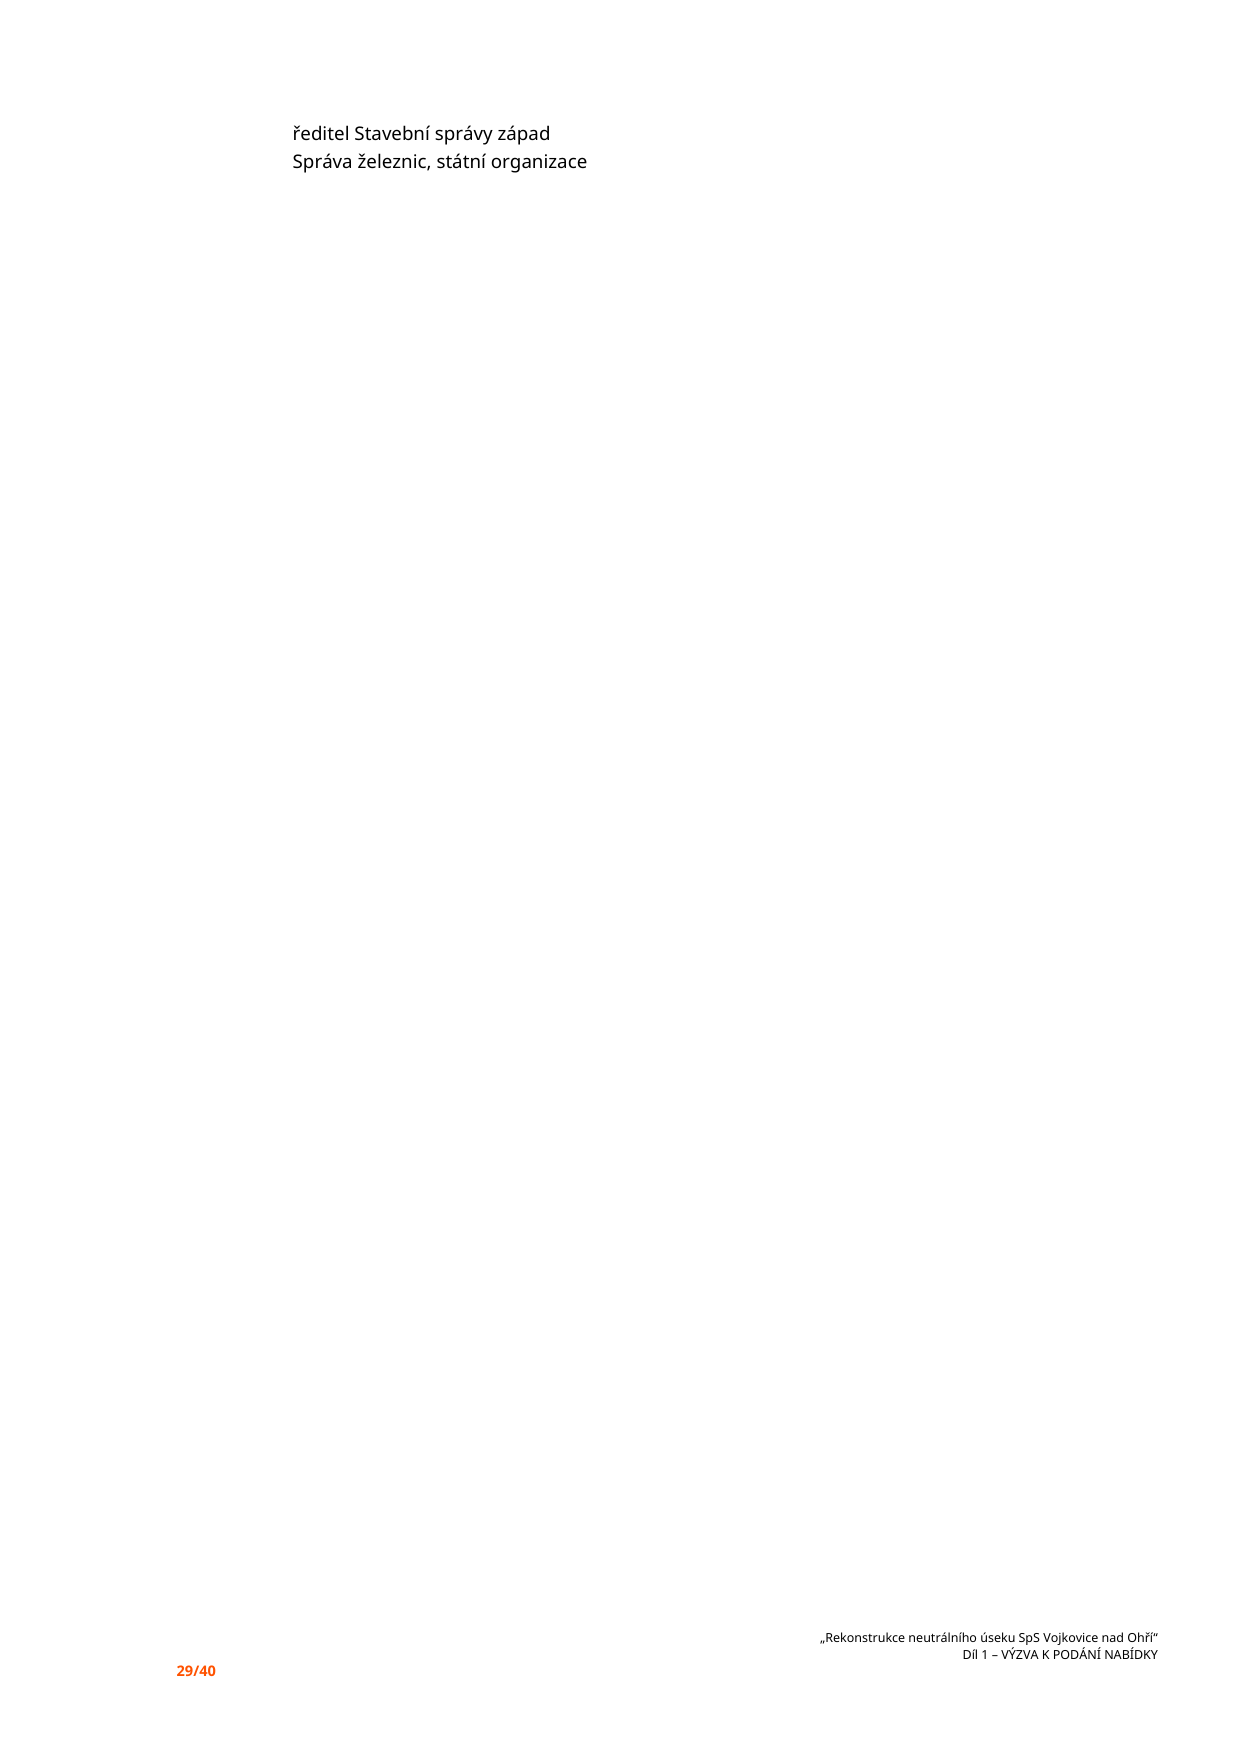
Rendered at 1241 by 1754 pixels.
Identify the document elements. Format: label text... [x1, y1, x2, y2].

text ředitel Stavební správy západ [292, 121, 1122, 146]
text Správa železnic, státní organizace [292, 149, 1122, 174]
